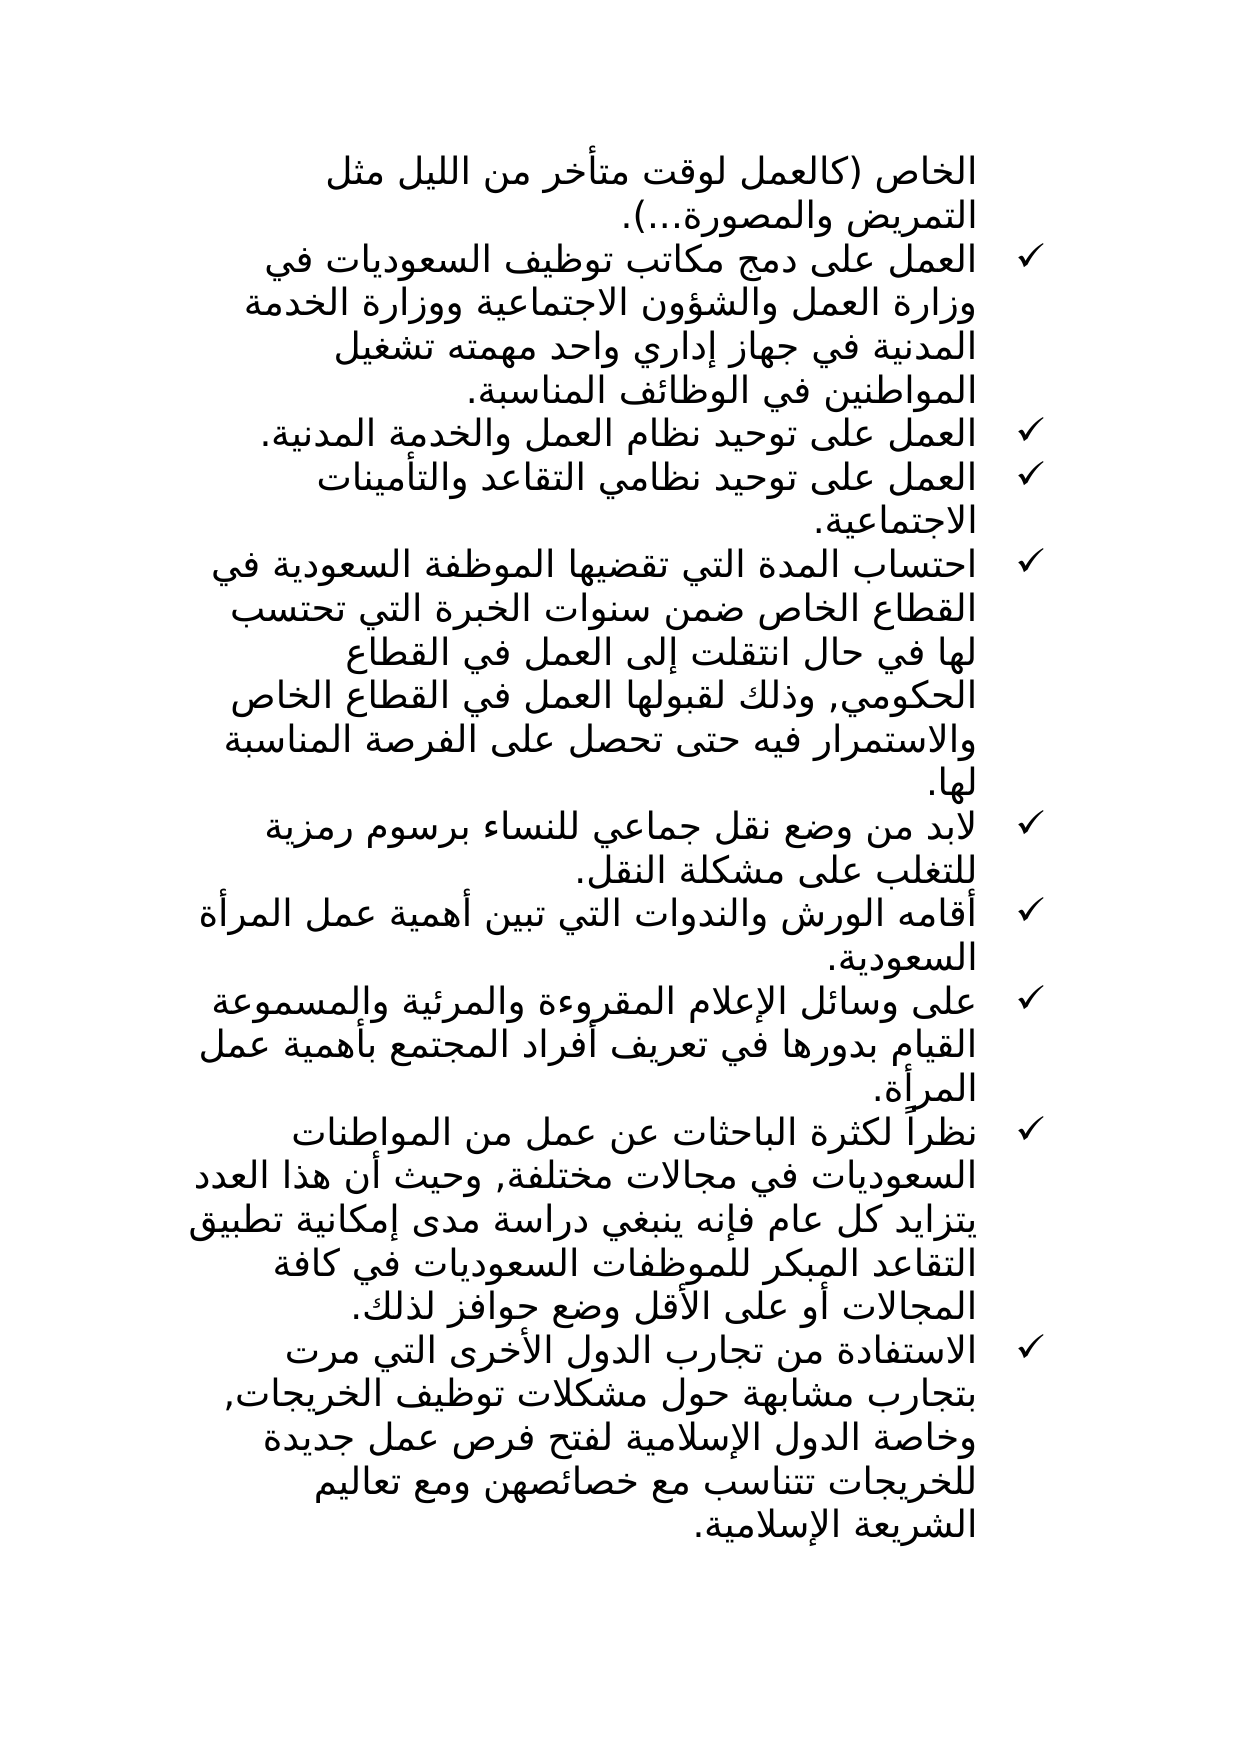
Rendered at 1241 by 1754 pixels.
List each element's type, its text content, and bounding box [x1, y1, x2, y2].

list لابد من وضع نقل جماعي للنساء برسوم رمزية للتغلب على مشكلة النقل. [187, 805, 1015, 892]
list على وسائل الإعلام المقروءة والمرئية والمسموعة القيام بدورها في تعريف أفراد المجتمع بأهمية عمل المرأة. [187, 979, 1015, 1110]
list العمل على توحيد نظام العمل والخدمة المدنية. [187, 412, 1015, 456]
list العمل على توحيد نظامي التقاعد والتأمينات الاجتماعية. [187, 456, 1015, 543]
list الاستفادة من تجارب الدول الأخرى التي مرت بتجارب مشابهة حول مشكلات توظيف الخريجات, وخاصة الدول الإسلامية لفتح فرص عمل جديدة للخريجات تتناسب مع خصائصهن ومع تعاليم الشريعة الإسلامية. [187, 1328, 1015, 1547]
list نظراً لكثرة الباحثات عن عمل من المواطنات السعوديات في مجالات مختلفة, وحيث أن هذا العدد يتزايد كل عام فإنه ينبغي دراسة مدى إمكانية تطبيق التقاعد المبكر للموظفات السعوديات في كافة المجالات أو على الأقل وضع حوافز لذلك. [187, 1110, 1015, 1328]
list أقامه الورش والندوات التي تبين أهمية عمل المرأة السعودية. [187, 892, 1015, 979]
list احتساب المدة التي تقضيها الموظفة السعودية في القطاع الخاص ضمن سنوات الخبرة التي تحتسب لها في حال انتقلت إلى العمل في القطاع الحكومي, وذلك لقبولها العمل في القطاع الخاص والاستمرار فيه حتى تحصل على الفرصة المناسبة لها. [187, 543, 1015, 805]
list العمل على دمج مكاتب توظيف السعوديات في وزارة العمل والشؤون الاجتماعية ووزارة الخدمة المدنية في جهاز إداري واحد مهمته تشغيل المواطنين في الوظائف المناسبة. [187, 237, 1015, 412]
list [187, 150, 1015, 237]
